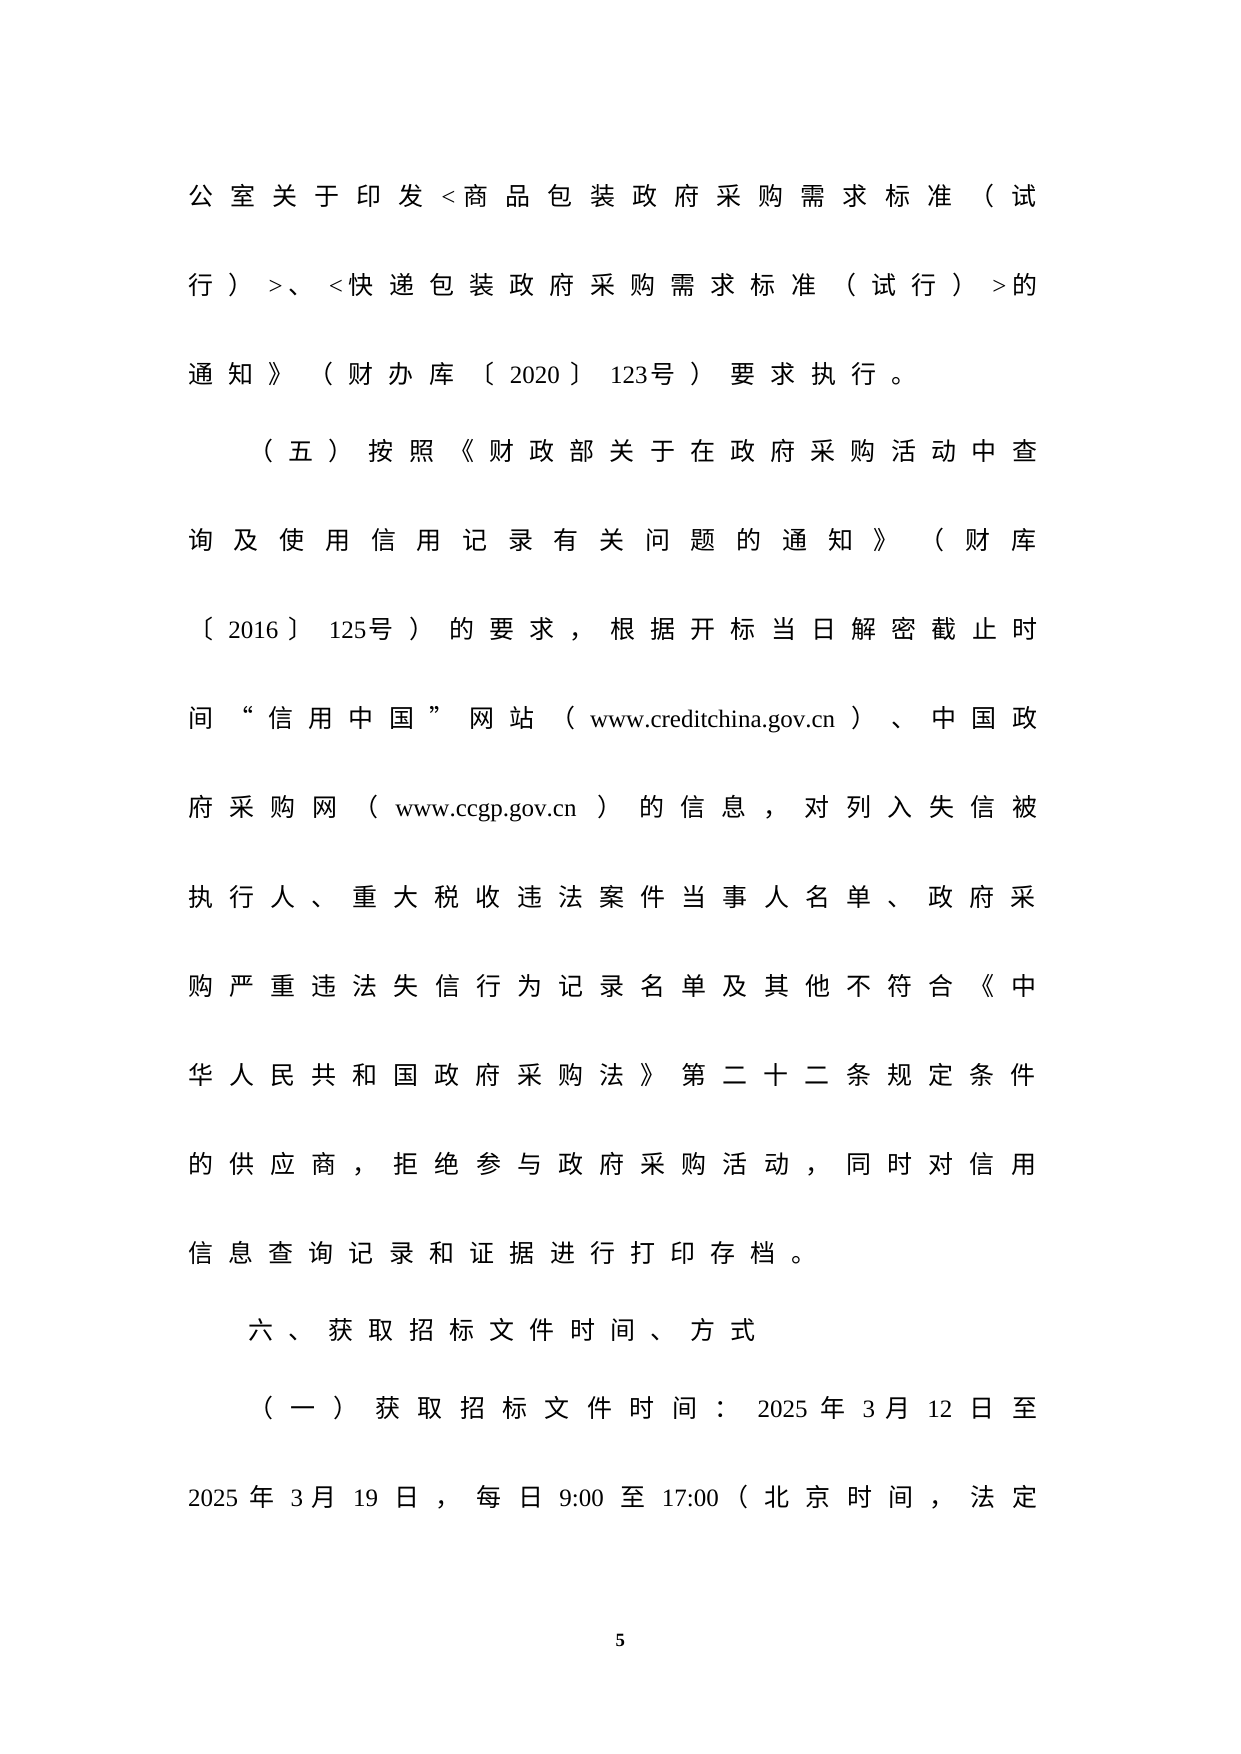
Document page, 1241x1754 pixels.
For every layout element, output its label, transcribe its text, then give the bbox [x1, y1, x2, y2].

text （五）按照《财政部关于在政府采购活动中查询及使用信用记录有关问题的通知》（财库〔2016〕125号）的要求，根据开标当日解密截止时间“信用中国”网站（www.creditchina.gov.cn）、中国政府采购网（www.ccgp.gov.cn）的信息，对列入失信被执行人、重大税收违法案件当事人名单、政府采购严重违法失信行为记录名单及其他不符合《中华人民共和国政府采购法》第二十二条规定条件的供应商，拒绝参与政府采购活动，同时对信用信息查询记录和证据进行打印存档。 [188, 420, 1052, 1281]
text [188, 164, 1052, 402]
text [188, 1377, 1052, 1525]
text 六、获取招标文件时间、方式 [188, 1299, 1052, 1358]
